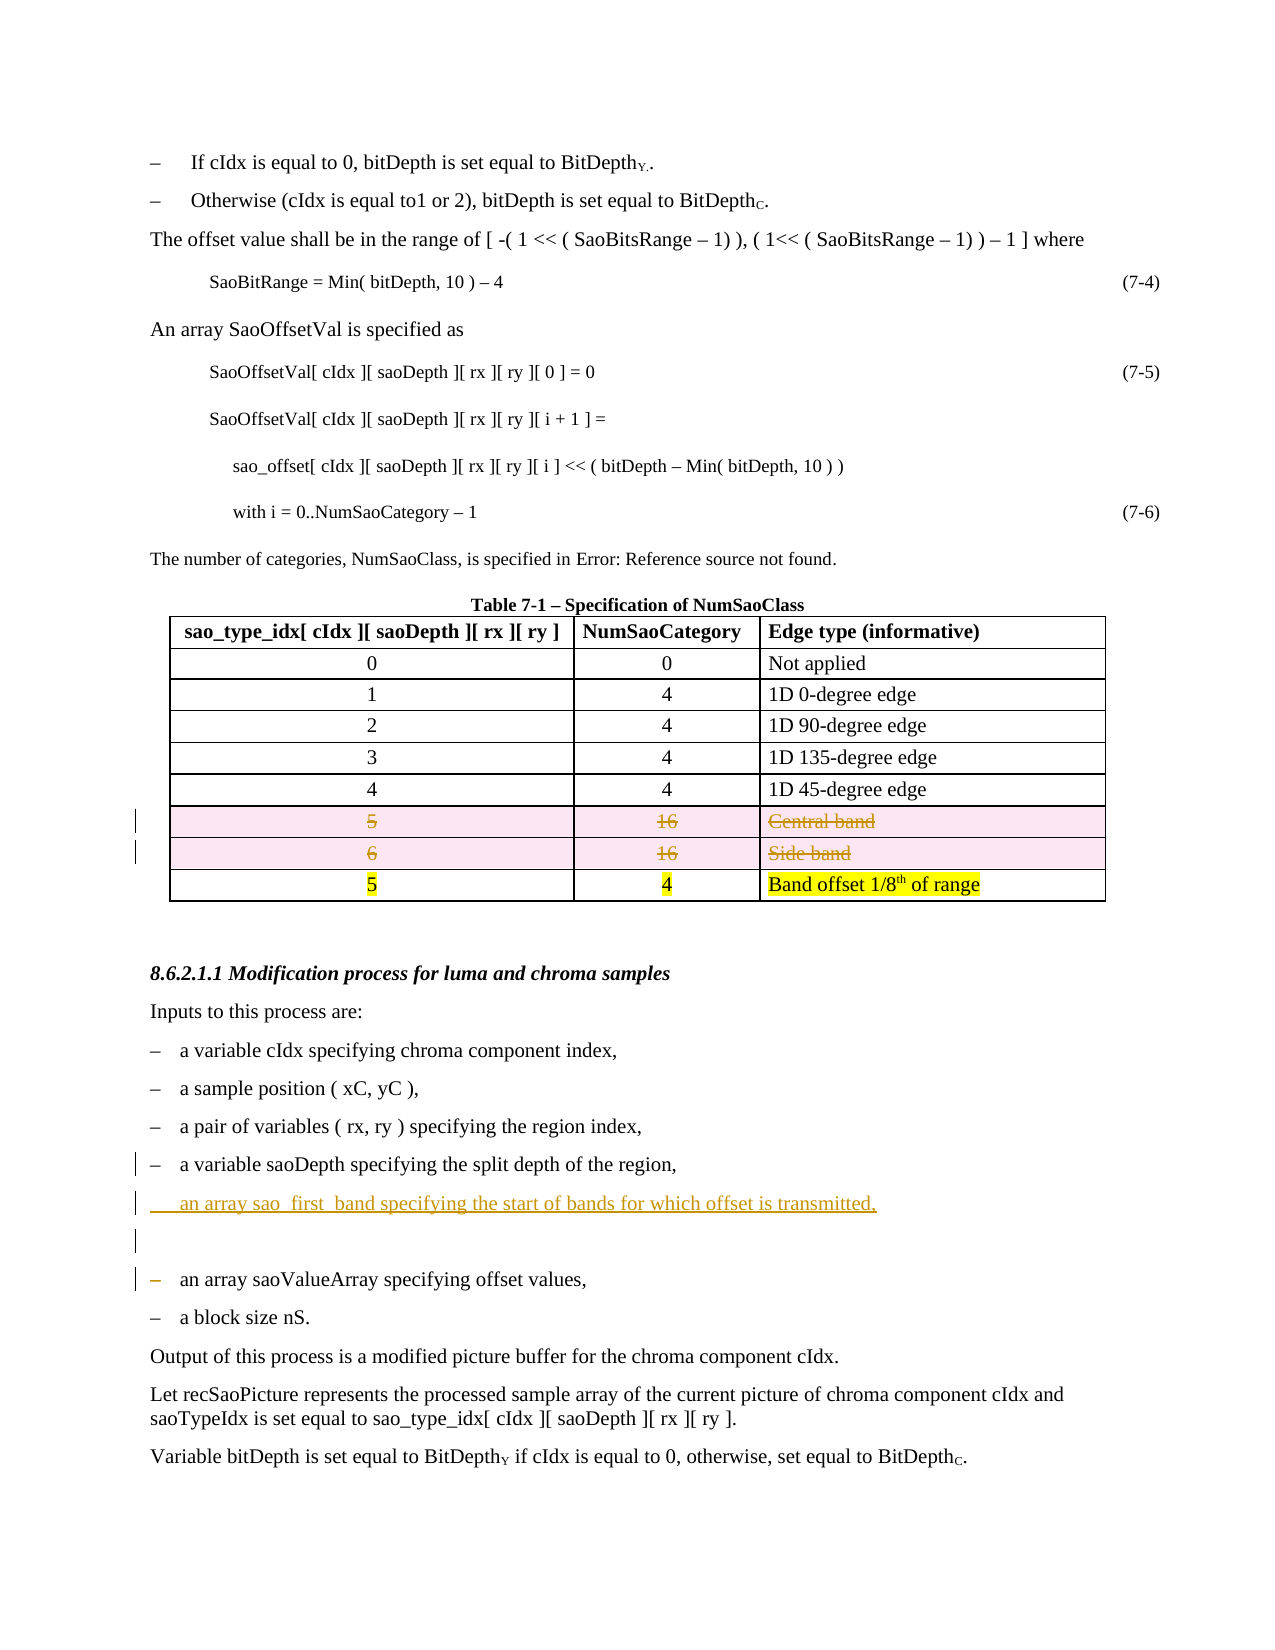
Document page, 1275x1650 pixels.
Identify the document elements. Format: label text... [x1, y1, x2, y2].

table_cell 4 [575, 870, 759, 900]
table_cell 4 [171, 775, 573, 805]
table_cell 4 [575, 680, 759, 710]
text an array saoValueArray specifying offset values, [150, 1267, 1125, 1291]
text – a sample position ( xC, yC ), [150, 1076, 1125, 1100]
text – a pair of variables ( rx, ry ) specifying the region index, [150, 1114, 1125, 1138]
table_header sao_type_idx[ cIdx ][ saoDepth ][ rx ][ ry ] [171, 617, 573, 647]
table_cell 4 [575, 743, 759, 773]
text Variable bitDepth is set equal to BitDepthY if cIdx is equal to 0, otherwise, set equal to BitDepthC. [150, 1444, 1125, 1468]
table_cell 5 [171, 870, 573, 900]
text SaoOffsetVal[ cIdx ][ saoDepth ][ rx ][ ry ][ i + 1 ] = [209, 408, 1125, 429]
table_cell 1D 90-degree edge [761, 711, 1105, 741]
text – a variable saoDepth specifying the split depth of the region, [150, 1152, 1125, 1176]
table_cell 0 [171, 649, 573, 678]
table_cell 1 [171, 680, 573, 710]
subtitle 8.6.2.1.1 Modification process for luma and chroma samples [150, 961, 1125, 985]
list Otherwise (cIdx is equal to1 or 2), bitDepth is set equal to BitDepthC. [150, 188, 1125, 212]
table_cell Not applied [761, 649, 1105, 678]
table_cell 4 [575, 775, 759, 805]
text Output of this process is a modified picture buffer for the chroma component cIdx. [150, 1343, 1125, 1368]
text An array SaoOffsetVal is specified as [150, 317, 1125, 341]
table_header Edge type (informative) [761, 617, 1105, 647]
text Inputs to this process are: [150, 999, 1125, 1023]
table_cell 4 [575, 711, 759, 741]
table_cell 1D 0-degree edge [761, 680, 1105, 710]
table_cell 1D 45-degree edge [761, 775, 1105, 805]
table_cell Band offset 1/8th of range [761, 870, 1105, 900]
text – a variable cIdx specifying chroma component index, [150, 1038, 1125, 1062]
text The offset value shall be in the range of [ -( 1 << ( SaoBitsRange – 1) ), ( 1<< ( SaoBitsRange – 1) ) – 1 ] where [150, 226, 1125, 251]
table_cell 0 [575, 649, 759, 678]
text Let recSaoPicture represents the processed sample array of the current picture of chroma component cIdx and saoTypeIdx is set equal to sao_type_idx[ cIdx ][ saoDepth ][ rx ][ ry ]. [150, 1382, 1125, 1430]
table_cell 2 [171, 711, 573, 741]
table_header NumSaoCategory [575, 617, 759, 647]
list If cIdx is equal to 0, bitDepth is set equal to BitDepthY.. [150, 150, 1125, 174]
table_cell 3 [171, 743, 573, 773]
text sao_offset[ cIdx ][ saoDepth ][ rx ][ ry ][ i ] << ( bitDepth – Min( bitDepth, 10 ) ) [209, 454, 1125, 476]
table_cell 1D 135-degree edge [761, 743, 1105, 773]
text – a block size nS. [150, 1305, 1125, 1329]
